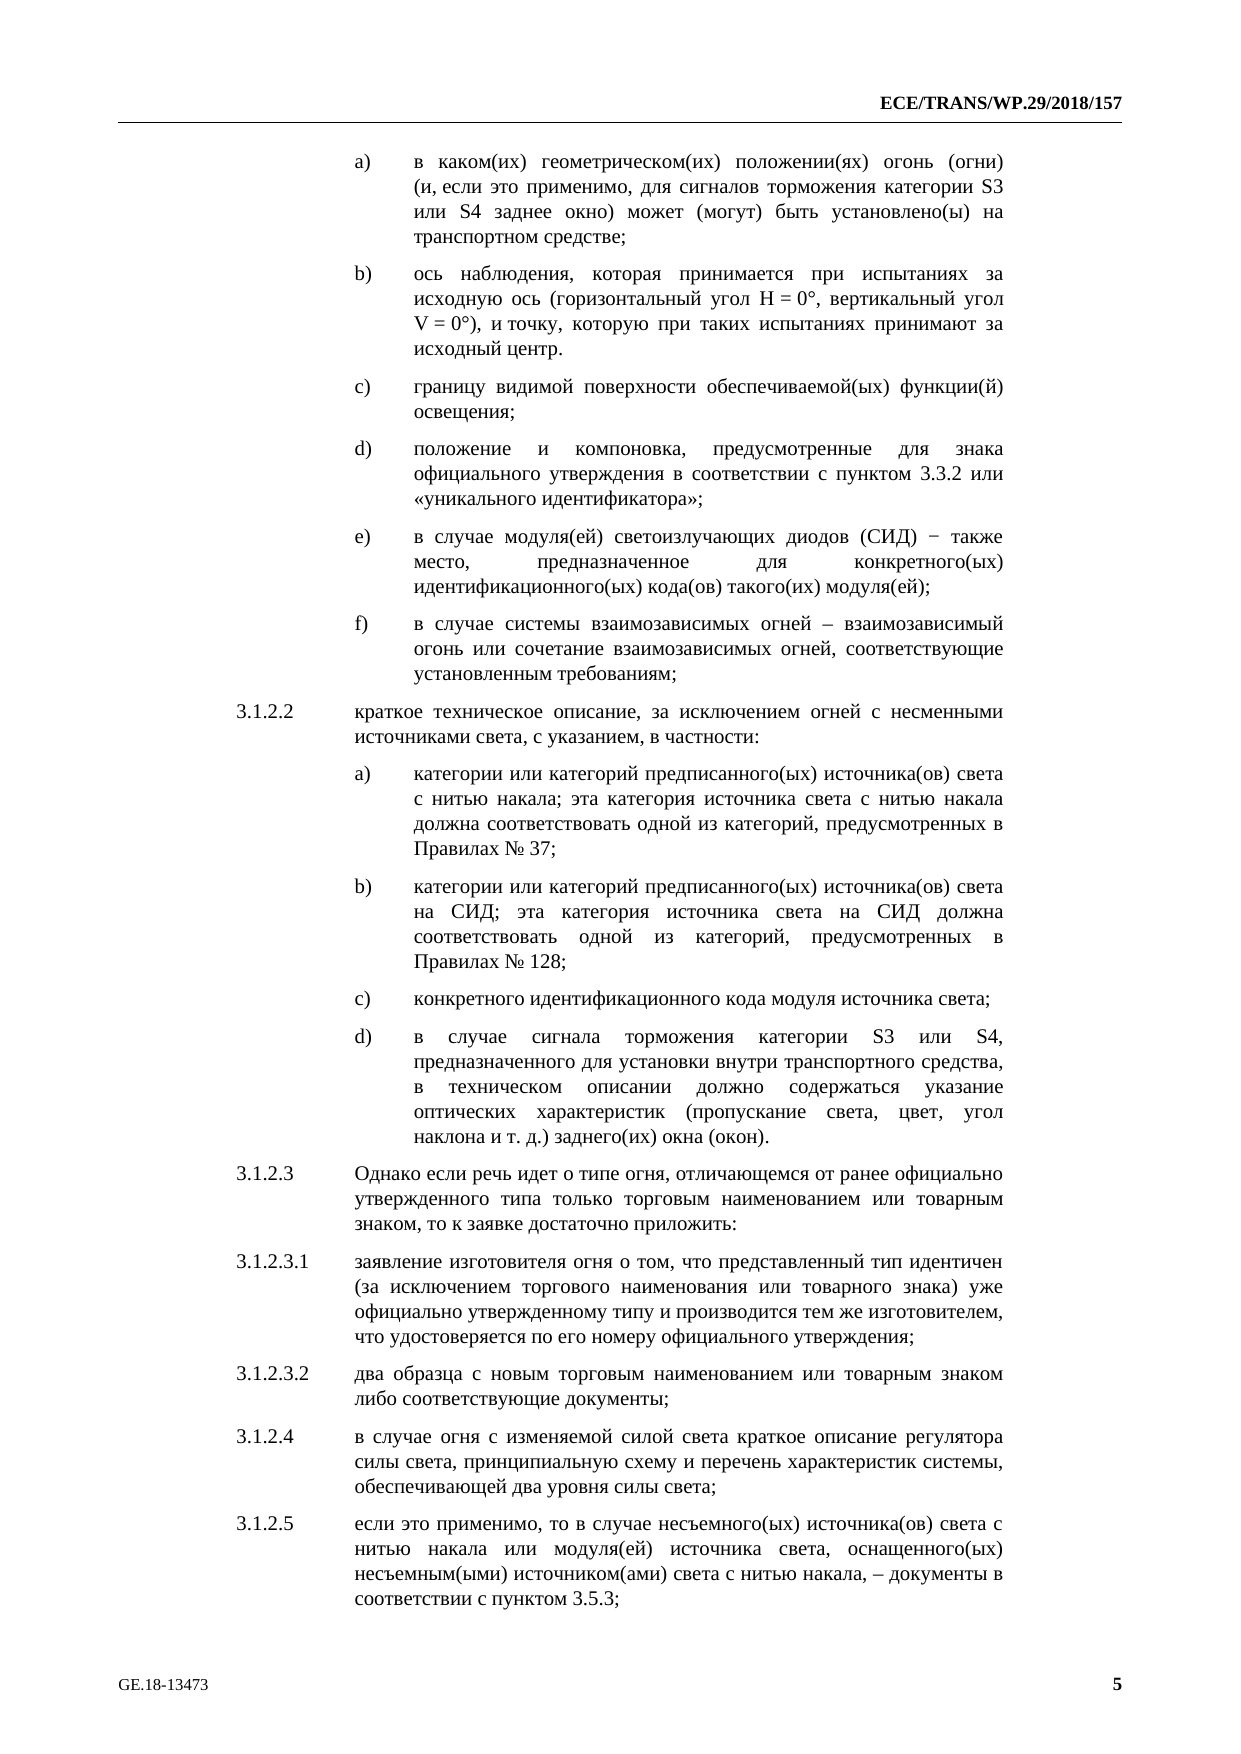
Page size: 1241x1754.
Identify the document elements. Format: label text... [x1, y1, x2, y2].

text 3.1.2.3.2 два образца с новым торговым наименованием или товарным знаком либо соответствующие документы; [236, 1360, 1004, 1410]
text f) в случае системы взаимозависимых огней – взаимозависимый огонь или сочетание взаимозависимых огней, соответствующие установленным требованиям; [354, 610, 1004, 685]
text c) конкретного идентификационного кода модуля источника света; [354, 985, 1004, 1010]
text b) категории или категорий предписанного(ых) источника(ов) света на СИД; эта категория источника света на СИД должна соответствовать одной из категорий, предусмотренных в Правилах № 128; [354, 873, 1004, 973]
text c) границу видимой поверхности обеспечиваемой(ых) функции(й) освещения; [354, 373, 1004, 423]
text d) в случае сигнала торможения категории S3 или S4, предназначенного для установки внутри транспортного средства, в техническом описании должно содержаться указание оптических характеристик (пропускание света, цвет, угол наклона и т. д.) заднего(их) окна (окон). [354, 1023, 1004, 1148]
text 3.1.2.3 Однако если речь идет о типе огня, отличающемся от ранее официально утвержденного типа только торговым наименованием или товарным знаком, то к заявке достаточно приложить: [236, 1160, 1004, 1235]
text a) категории или категорий предписанного(ых) источника(ов) света с нитью накала; эта категория источника света с нитью накала должна соответствовать одной из категорий, предусмотренных в Правилах № 37; [354, 760, 1004, 860]
text e) в случае модуля(ей) светоизлучающих диодов (СИД) − также место, предназначенное для конкретного(ых) идентификационного(ых) кода(ов) такого(их) модуля(ей); [354, 523, 1004, 598]
text d) положение и компоновка, предусмотренные для знака официального утверждения в соответствии с пунктом 3.3.2 или «уникального идентификатора»; [354, 435, 1004, 510]
text 3.1.2.5 если это применимо, то в случае несъемного(ых) источника(ов) света с нитью накала или модуля(ей) источника света, оснащенного(ых) несъемным(ыми) источником(ами) света с нитью накала, – документы в соответствии с пунктом 3.5.3; [236, 1510, 1004, 1610]
text a) в каком(их) геометрическом(их) положении(ях) огонь (огни) (и, если это применимо, для сигналов торможения категории S3 или S4 заднее окно) может (могут) быть установлено(ы) на транспортном средстве; [354, 148, 1004, 248]
text b) ось наблюдения, которая принимается при испытаниях за исходную ось (горизонтальный угол Н = 0°, вертикальный угол V = 0°), и точку, которую при таких испытаниях принимают за исходный центр. [354, 260, 1004, 360]
text 3.1.2.4 в случае огня с изменяемой силой света краткое описание регулятора силы света, принципиальную схему и перечень характеристик системы, обеспечивающей два уровня силы света; [236, 1423, 1004, 1498]
text 3.1.2.3.1 заявление изготовителя огня о том, что представленный тип идентичен (за исключением торгового наименования или товарного знака) уже официально утвержденному типу и производится тем же изготовителем, что удостоверяется по его номеру официального утверждения; [236, 1248, 1004, 1348]
text 3.1.2.2 краткое техническое описание, за исключением огней с несменными источниками света, с указанием, в частности: [236, 698, 1004, 748]
